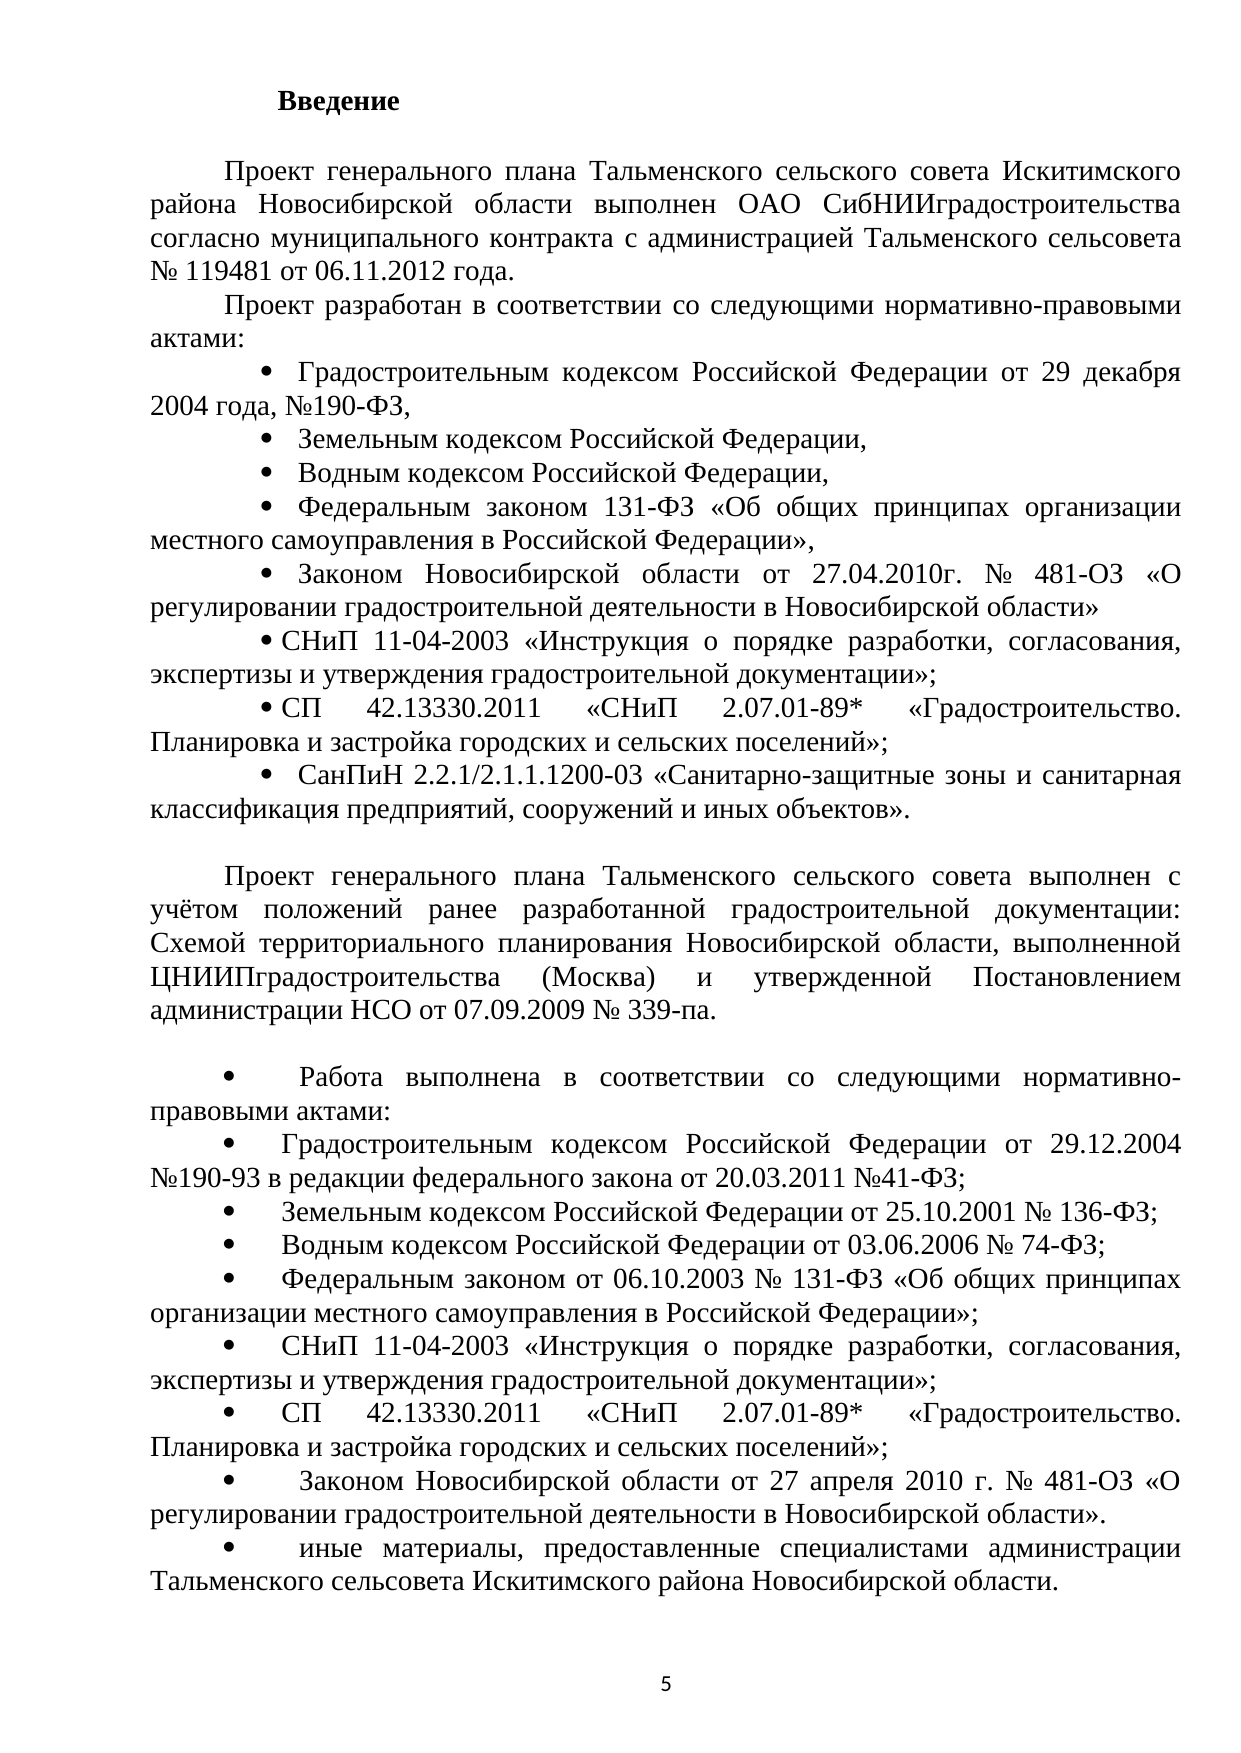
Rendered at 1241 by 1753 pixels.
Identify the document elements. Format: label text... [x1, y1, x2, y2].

list иные материалы, предоставленные специалистами администрации Тальменского сельсовета Искитимского района Новосибирской области. [150, 1530, 1182, 1597]
list Земельным кодексом Российской Федерации от 25.10.2001 № 136-ФЗ; [150, 1194, 1182, 1227]
list Введение [277, 83, 1182, 116]
list Законом Новосибирской области от 27 апреля 2010 г. № 481-ОЗ «О регулировании градостроительной деятельности в Новосибирской области». [150, 1463, 1182, 1530]
list Работа выполнена в соответствии со следующими нормативно-правовыми актами: [150, 1059, 1182, 1127]
list Градостроительным кодексом Российской Федерации от 29.12.2004 №190-93 в редакции федерального закона от 20.03.2011 №41-ФЗ; [150, 1127, 1182, 1194]
list Федеральным законом от 06.10.2003 № 131-ФЗ «Об общих принципах организации местного самоуправления в Российской Федерации»; [150, 1261, 1182, 1328]
text Проект генерального плана Тальменского сельского совета Искитимского района Новосибирской области выполнен ОАО СибНИИградостроительства согласно муниципального контракта с администрацией Тальменского сельсовета № 119481 от 06.11.2012 года. [150, 153, 1182, 287]
list Законом Новосибирской области от 27.04.2010г. № 481-ОЗ «О регулировании градостроительной деятельности в Новосибирской области» [150, 556, 1182, 623]
list СП 42.13330.2011 «СНиП 2.07.01-89* «Градостроительство. Планировка и застройка городских и сельских поселений»; [150, 1395, 1182, 1463]
list СП 42.13330.2011 «СНиП 2.07.01-89* «Градостроительство. Планировка и застройка городских и сельских поселений»; [150, 690, 1182, 757]
list Водным кодексом Российской Федерации, [150, 455, 1182, 489]
list СанПиН 2.2.1/2.1.1.1200-03 «Санитарно-защитные зоны и санитарная классификация предприятий, сооружений и иных объектов». [150, 757, 1182, 824]
text Проект разработан в соответствии со следующими нормативно-правовыми актами: [150, 287, 1182, 354]
text Проект генерального плана Тальменского сельского совета выполнен с учётом положений ранее разработанной градостроительной документации: Схемой территориального планирования Новосибирской области, выполненной ЦНИИПградостроительства (Москва) и утвержденной Постановлением администрации НСО от 07.09.2009 № 339-па. [150, 858, 1182, 1026]
list СНиП 11-04-2003 «Инструкция о порядке разработки, согласования, экспертизы и утверждения градостроительной документации»; [150, 1328, 1182, 1395]
list Водным кодексом Российской Федерации от 03.06.2006 № 74-ФЗ; [150, 1227, 1182, 1261]
list Земельным кодексом Российской Федерации, [150, 421, 1182, 455]
list Градостроительным кодексом Российской Федерации от 29 декабря 2004 года, №190-ФЗ, [150, 354, 1182, 421]
list Федеральным законом 131-ФЗ «Об общих принципах организации местного самоуправления в Российской Федерации», [150, 489, 1182, 556]
list СНиП 11-04-2003 «Инструкция о порядке разработки, согласования, экспертизы и утверждения градостроительной документации»; [150, 623, 1182, 690]
